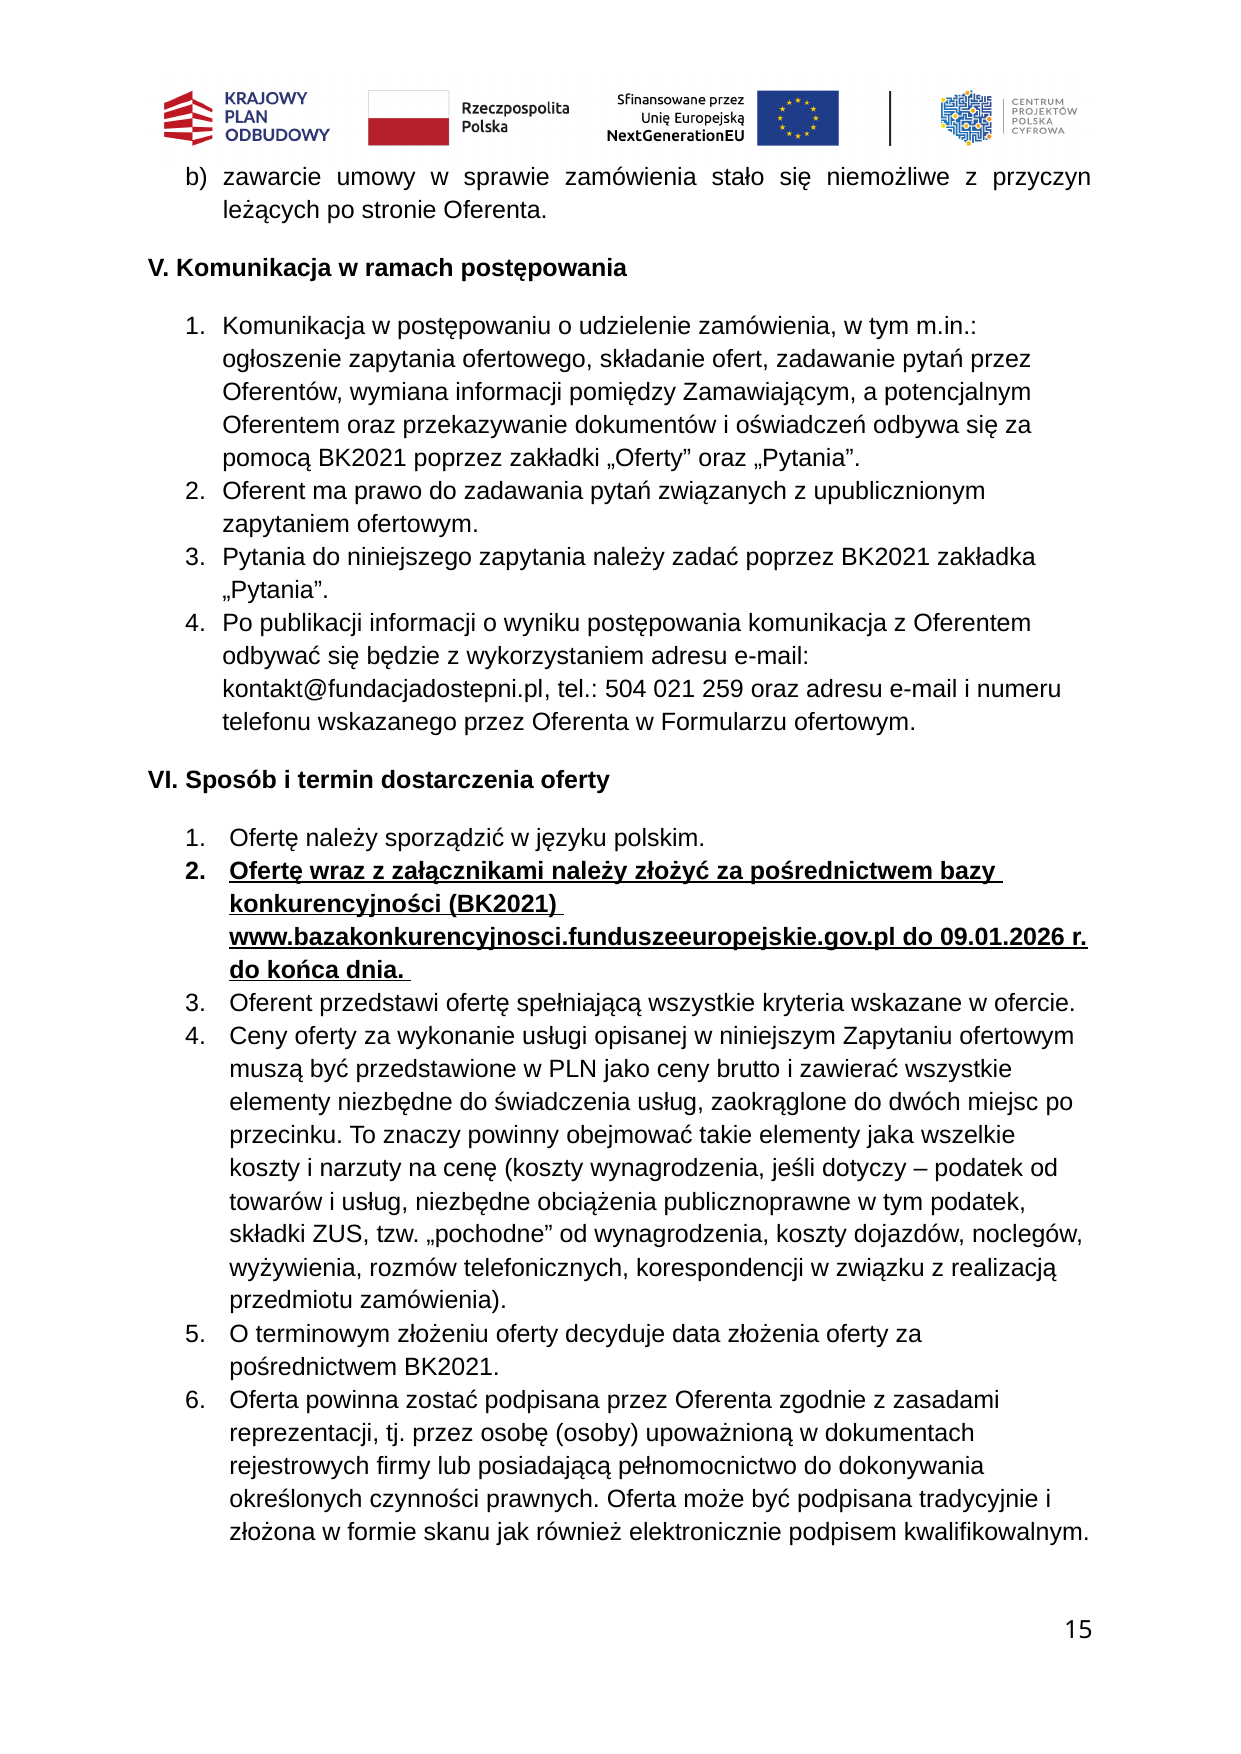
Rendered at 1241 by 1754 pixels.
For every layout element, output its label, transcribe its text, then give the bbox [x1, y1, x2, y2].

list Pytania do niniejszego zapytania należy zadać poprzez BK2021 zakładka „Pytania”. [185, 542, 1092, 604]
list Ceny oferty za wykonanie usługi opisanej w niniejszym Zapytaniu ofertowym muszą być przedstawione w PLN jako ceny brutto i zawierać wszystkie elementy niezbędne do świadczenia usług, zaokrąglone do dwóch miejsc po przecinku. To znaczy powinny obejmować takie elementy jaka wszelkie koszty i narzuty na cenę (koszty wynagrodzenia, jeśli dotyczy – podatek od towarów i usług, niezbędne obciążenia publicznoprawne w tym podatek, składki ZUS, tzw. „pochodne” od wynagrodzenia, koszty dojazdów, noclegów, wyżywienia, rozmów telefonicznych, korespondencji w związku z realizacją przedmiotu zamówienia). [185, 1021, 1092, 1314]
list Oferent przedstawi ofertę spełniającą wszystkie kryteria wskazane w ofercie. [185, 988, 1092, 1017]
list Komunikacja w postępowaniu o udzielenie zamówienia, w tym m.in.: ogłoszenie zapytania ofertowego, składanie ofert, zadawanie pytań przez Oferentów, wymiana informacji pomiędzy Zamawiającym, a potencjalnym Oferentem oraz przekazywanie dokumentów i oświadczeń odbywa się za pomocą BK2021 poprzez zakładki „Oferty” oraz „Pytania”. [185, 311, 1092, 472]
list Ofertę należy sporządzić w języku polskim. [185, 823, 1092, 852]
list zawarcie umowy w sprawie zamówienia stało się niemożliwe z przyczyn leżących po stronie Oferenta. [185, 162, 1092, 224]
list Oferent ma prawo do zadawania pytań związanych z upublicznionym zapytaniem ofertowym. [185, 476, 1092, 538]
list Po publikacji informacji o wyniku postępowania komunikacja z Oferentem odbywać się będzie z wykorzystaniem adresu e-mail: kontakt@fundacjadostepni.pl, tel.: 504 021 259 oraz adresu e-mail i numeru telefonu wskazanego przez Oferenta w Formularzu ofertowym. [185, 608, 1092, 736]
list O terminowym złożeniu oferty decyduje data złożenia oferty za pośrednictwem BK2021. [185, 1318, 1092, 1380]
subtitle VI. Sposób i termin dostarczenia oferty [148, 765, 1092, 794]
list Ofertę wraz z załącznikami należy złożyć za pośrednictwem bazy konkurencyjności (BK2021) www.bazakonkurencyjnosci.funduszeeuropejskie.gov.pl do 09.01.2026 r. do końca dnia. [185, 856, 1092, 984]
list Oferta powinna zostać podpisana przez Oferenta zgodnie z zasadami reprezentacji, tj. przez osobę (osoby) upoważnioną w dokumentach rejestrowych firmy lub posiadającą pełnomocnictwo do dokonywania określonych czynności prawnych. Oferta może być podpisana tradycyjnie i złożona w formie skanu jak również elektronicznie podpisem kwalifikowalnym. [185, 1384, 1092, 1545]
subtitle V. Komunikacja w ramach postępowania [148, 253, 1092, 282]
